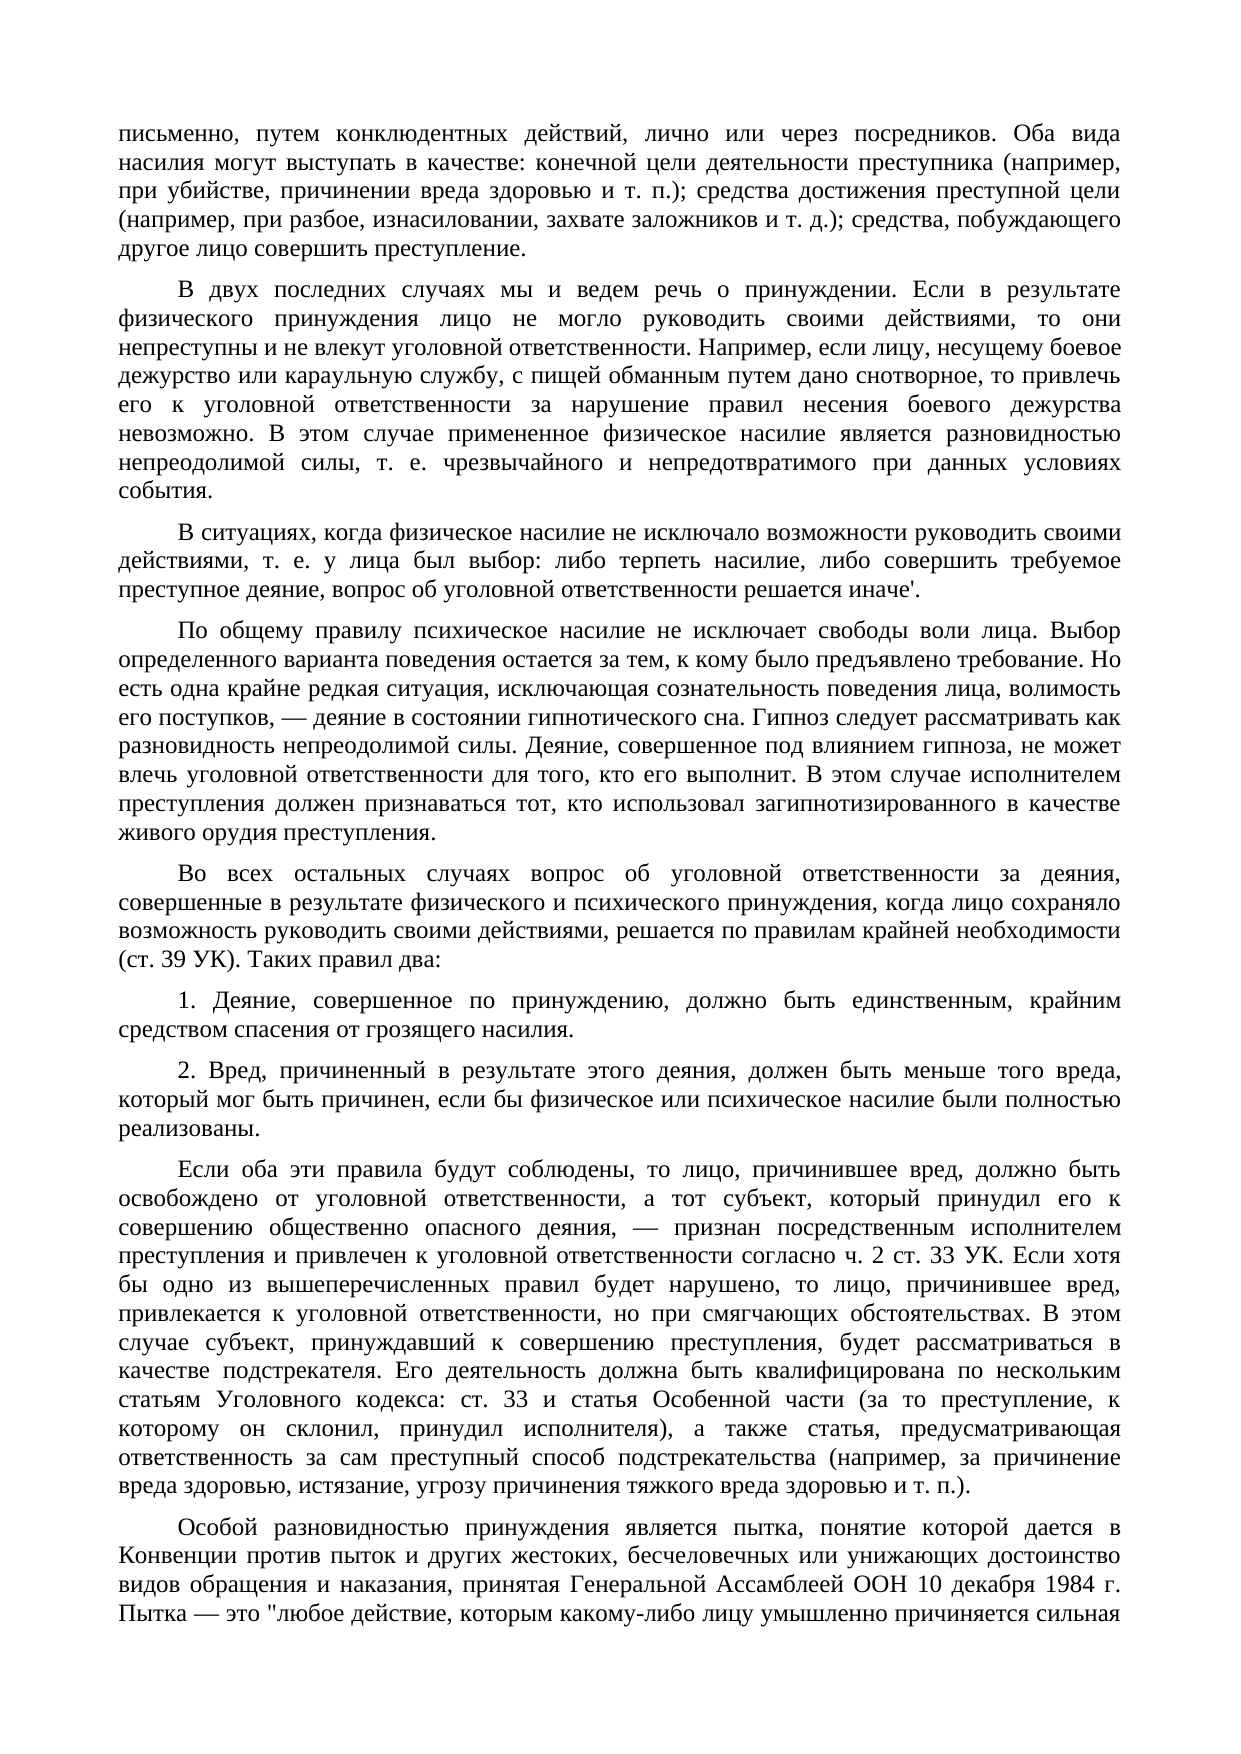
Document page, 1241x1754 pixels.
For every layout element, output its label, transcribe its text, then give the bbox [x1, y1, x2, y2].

text 2. Вред, причиненный в результате этого деяния, должен быть меньше того вреда, который мог быть причинен, если бы физическое или психическое насилие были полностью реализованы. [118, 1056, 1122, 1142]
text В двух последних случаях мы и ведем речь о принуждении. Если в результате физического принуждения лицо не могло руководить своими действиями, то они непреступны и не влекут уголовной ответственности. Например, если лицу, несущему боевое дежурство или караульную службу, с пищей обманным путем дано снотворное, то привлечь его к уголовной ответственности за нарушение правил несения боевого дежурства невозможно. В этом случае примененное физическое насилие является разновидностью непреодолимой силы, т. е. чрезвычайного и непредотвратимого при данных условиях события. [118, 274, 1122, 504]
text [118, 118, 1122, 262]
text По общему правилу психическое насилие не исключает свободы воли лица. Выбор определенного варианта поведения остается за тем, к кому было предъявлено требование. Но есть одна крайне редкая ситуация, исключающая сознательность поведения лица, волимость его поступков, — деяние в состоянии гипнотического сна. Гипноз следует рассматривать как разновидность непреодолимой силы. Деяние, совершенное под влиянием гипноза, не может влечь уголовной ответственности для того, кто его выполнит. В этом случае исполнителем преступления должен признаваться тот, кто использовал загипнотизированного в качестве живого орудия преступления. [118, 616, 1122, 846]
text 1. Деяние, совершенное по принуждению, должно быть единственным, крайним средством спасения от грозящего насилия. [118, 986, 1122, 1043]
text Если оба эти правила будут соблюдены, то лицо, причинившее вред, должно быть освобождено от уголовной ответственности, а тот субъект, который принудил его к совершению общественно опасного деяния, — признан посредственным исполнителем преступления и привлечен к уголовной ответственности согласно ч. 2 ст. 33 УК. Если хотя бы одно из вышеперечисленных правил будет нарушено, то лицо, причинившее вред, привлекается к уголовной ответственности, но при смягчающих обстоятельствах. В этом случае субъект, принуждавший к совершению преступления, будет рассматриваться в качестве подстрекателя. Его деятельность должна быть квалифицирована по нескольким статьям Уголовного кодекса: ст. 33 и статья Особенной части (за то преступление, к которому он склонил, принудил исполнителя), а также статья, предусматривающая ответственность за сам преступный способ подстрекательства (например, за причинение вреда здоровью, истязание, угрозу причинения тяжкого вреда здоровью и т. п.). [118, 1154, 1122, 1499]
text В ситуациях, когда физическое насилие не исключало возможности руководить своими действиями, т. е. у лица был выбор: либо терпеть насилие, либо совершить требуемое преступное деяние, вопрос об уголовной ответственности решается иначе'. [118, 517, 1122, 603]
text Во всех остальных случаях вопрос об уголовной ответственности за деяния, совершенные в результате физического и психического принуждения, когда лицо сохраняло возможность руководить своими действиями, решается по правилам крайней необходимости (ст. 39 УК). Таких правил два: [118, 858, 1122, 973]
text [118, 1512, 1122, 1627]
